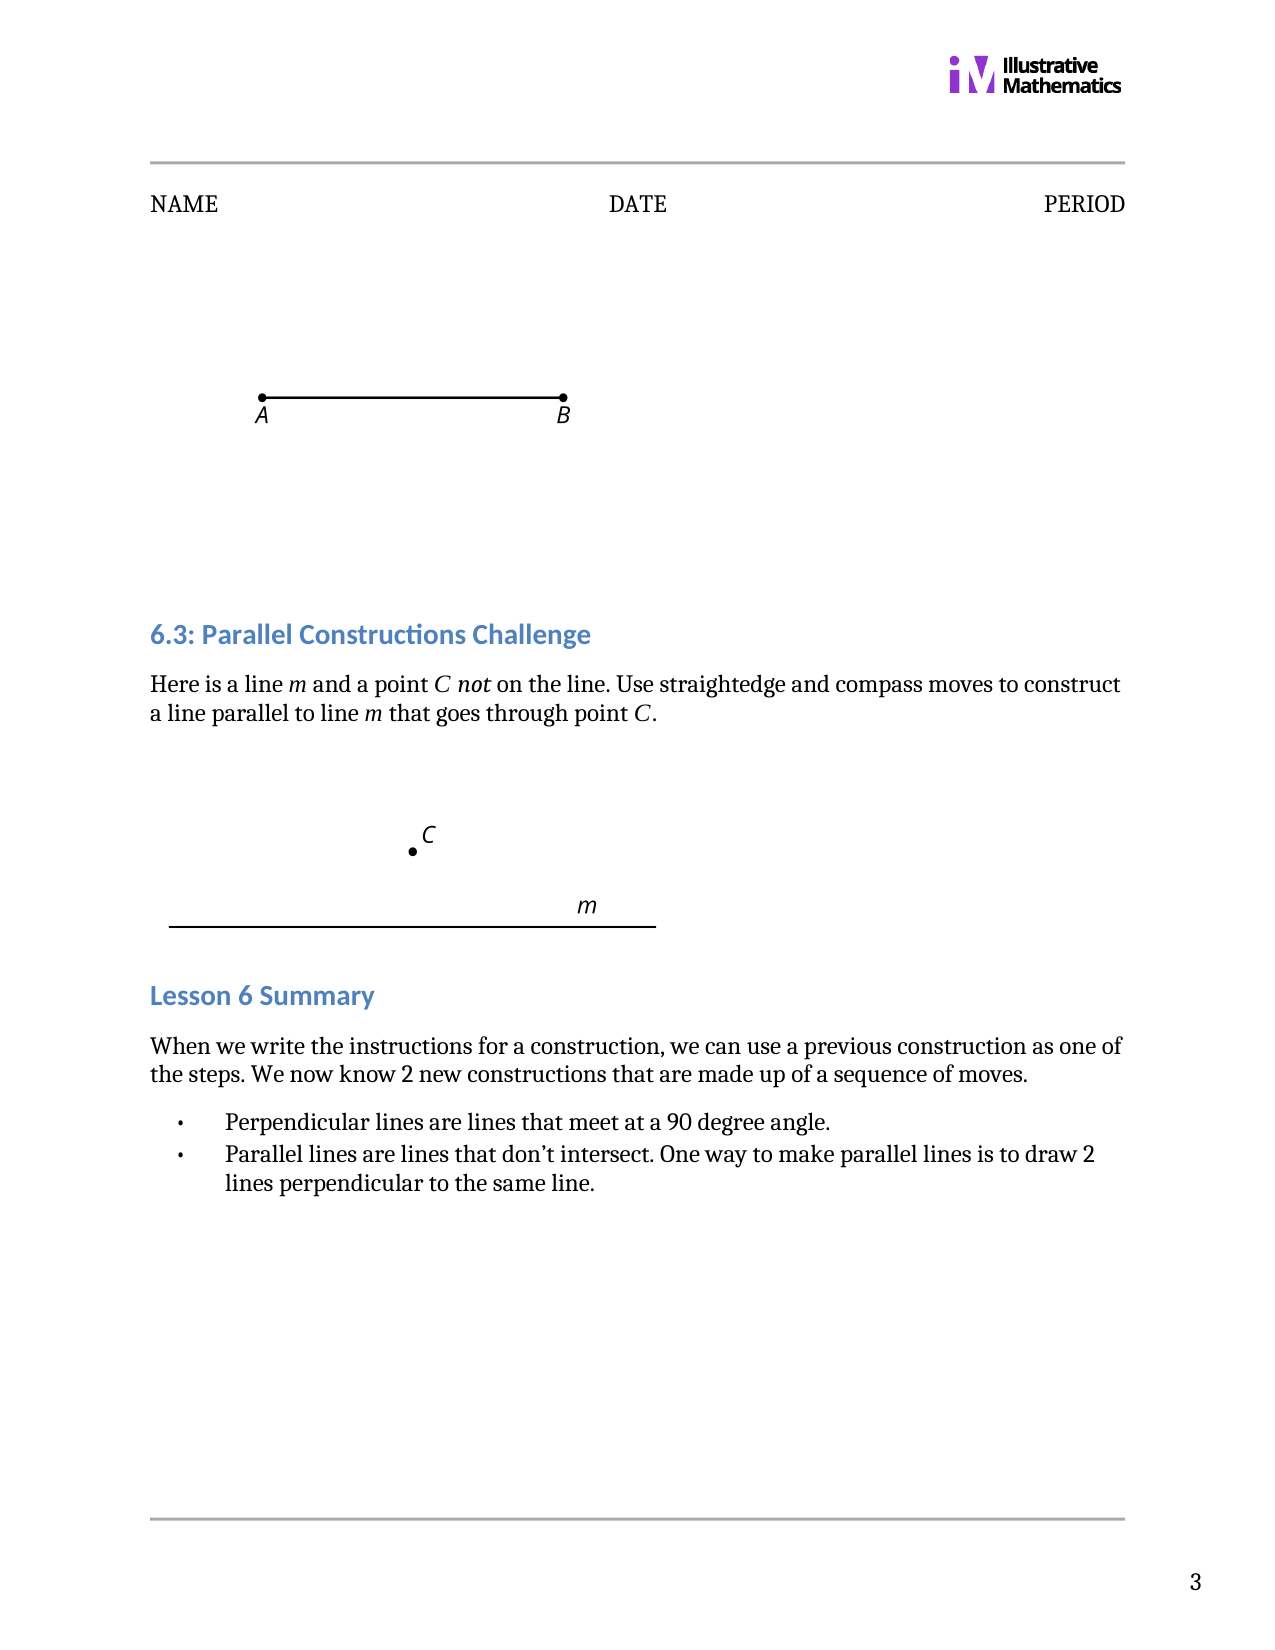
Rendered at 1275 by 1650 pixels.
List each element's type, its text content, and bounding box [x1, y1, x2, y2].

text Here is a line and a point not on the line. Use straightedge and compass moves to construct a line parallel to line that goes through point . [150, 670, 1125, 728]
picture [168, 247, 657, 548]
text When we write the instructions for a construction, we can use a previous construction as one of the steps. We now know 2 new constructions that are made up of a sequence of moves. [150, 1032, 1125, 1089]
picture [168, 746, 657, 957]
list Parallel lines are lines that don’t intersect. One way to make parallel lines is to draw 2 lines perpendicular to the same line. [175, 1140, 1125, 1198]
subtitle Lesson 6 Summary [150, 977, 1125, 1013]
list Perpendicular lines are lines that meet at a 90 degree angle. [175, 1108, 1125, 1137]
picture [949, 55, 1121, 93]
subtitle 6.3: Parallel Constructions Challenge [150, 616, 1125, 651]
